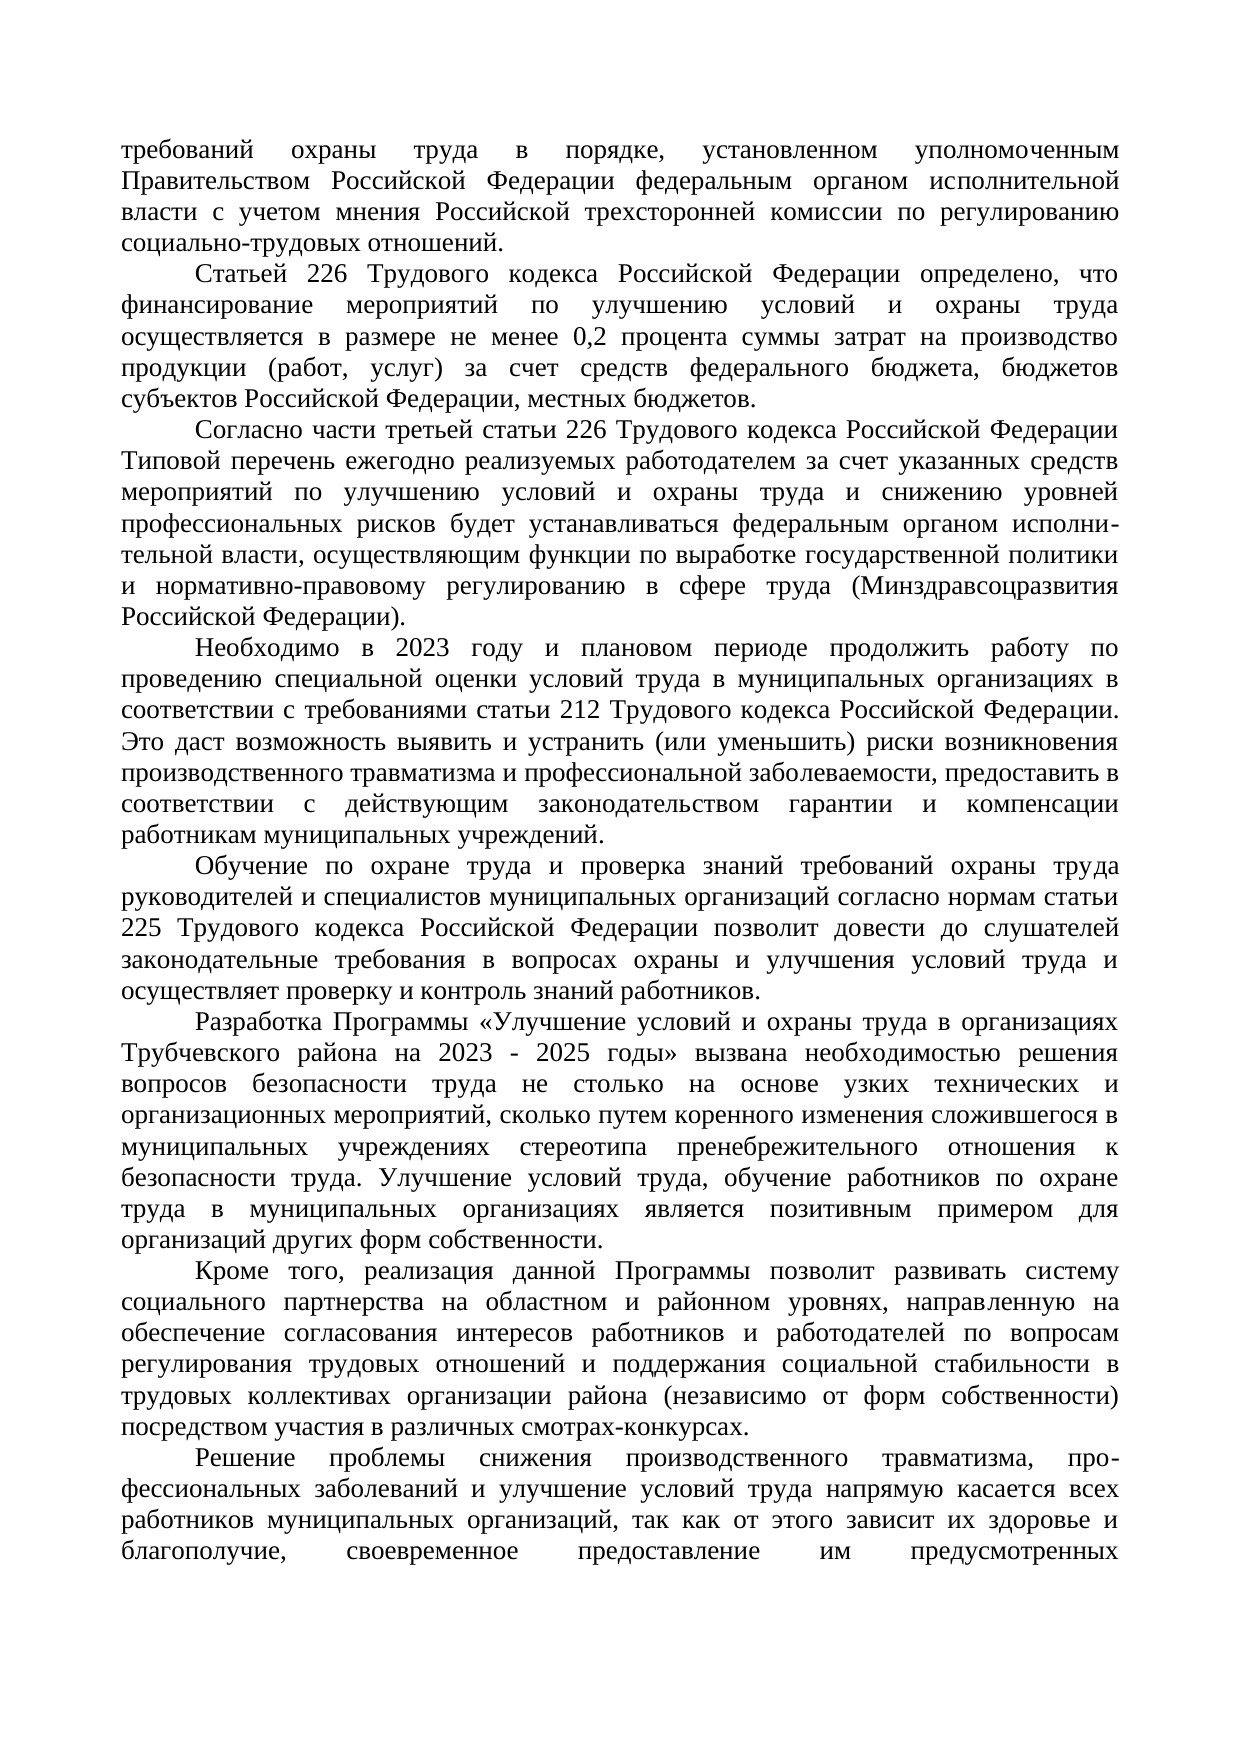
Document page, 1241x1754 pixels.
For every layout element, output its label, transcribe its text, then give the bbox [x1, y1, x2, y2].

text Согласно части третьей статьи 226 Трудового кодекса Российской Федерации Типовой перечень ежегодно реализуемых работодателем за счет указанных средств мероприятий по улучшению условий и охраны труда и снижению уровней профессиональных рисков будет устанавливаться федеральным органом исполнительной власти, осуществляющим функции по выработке государственной политики и нормативно-правовому регулированию в сфере труда (Минздравсоцразвития Российской Федерации). [121, 413, 1119, 631]
text Кроме того, реализация данной Программы позволит развивать систему социального партнерства на областном и районном уровнях, направленную на обеспечение согласования интересов работников и работодателей по вопросам регулирования трудовых отношений и поддержания социальной стабильности в трудовых коллективах организации района (независимо от форм собственности) посредством участия в различных смотрах-конкурсах. [121, 1254, 1119, 1441]
text Необходимо в 2023 году и плановом периоде продолжить работу по проведению специальной оценки условий труда в муниципальных организациях в соответствии с требованиями статьи 212 Трудового кодекса Российской Федерации. Это даст возможность выявить и устранить (или уменьшить) риски возникновения производственного травматизма и профессиональной заболеваемости, предоставить в соответствии с действующим законодательством гарантии и компенсации работникам муниципальных учреждений. [121, 631, 1119, 849]
text Статьей 226 Трудового кодекса Российской Федерации определено, что финансирование мероприятий по улучшению условий и охраны труда осуществляется в размере не менее 0,2 процента суммы затрат на производство продукции (работ, услуг) за счет средств федерального бюджета, бюджетов субъектов Российской Федерации, местных бюджетов. [121, 257, 1119, 413]
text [121, 133, 1119, 257]
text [121, 1441, 1119, 1566]
text Обучение по охране труда и проверка знаний требований охраны труда руководителей и специалистов муниципальных организаций согласно нормам статьи 225 Трудового кодекса Российской Федерации позволит довести до слушателей законодательные требования в вопросах охраны и улучшения условий труда и осуществляет проверку и контроль знаний работников. [121, 849, 1119, 1005]
text Разработка Программы «Улучшение условий и охраны труда в организациях Трубчевского района на 2023 - 2025 годы» вызвана необходимостью решения вопросов безопасности труда не столько на основе узких технических и организационных мероприятий, сколько путем коренного изменения сложившегося в муниципальных учреждениях стереотипа пренебрежительного отношения к безопасности труда. Улучшение условий труда, обучение работников по охране труда в муниципальных организациях является позитивным примером для организаций других форм собственности. [121, 1005, 1119, 1254]
